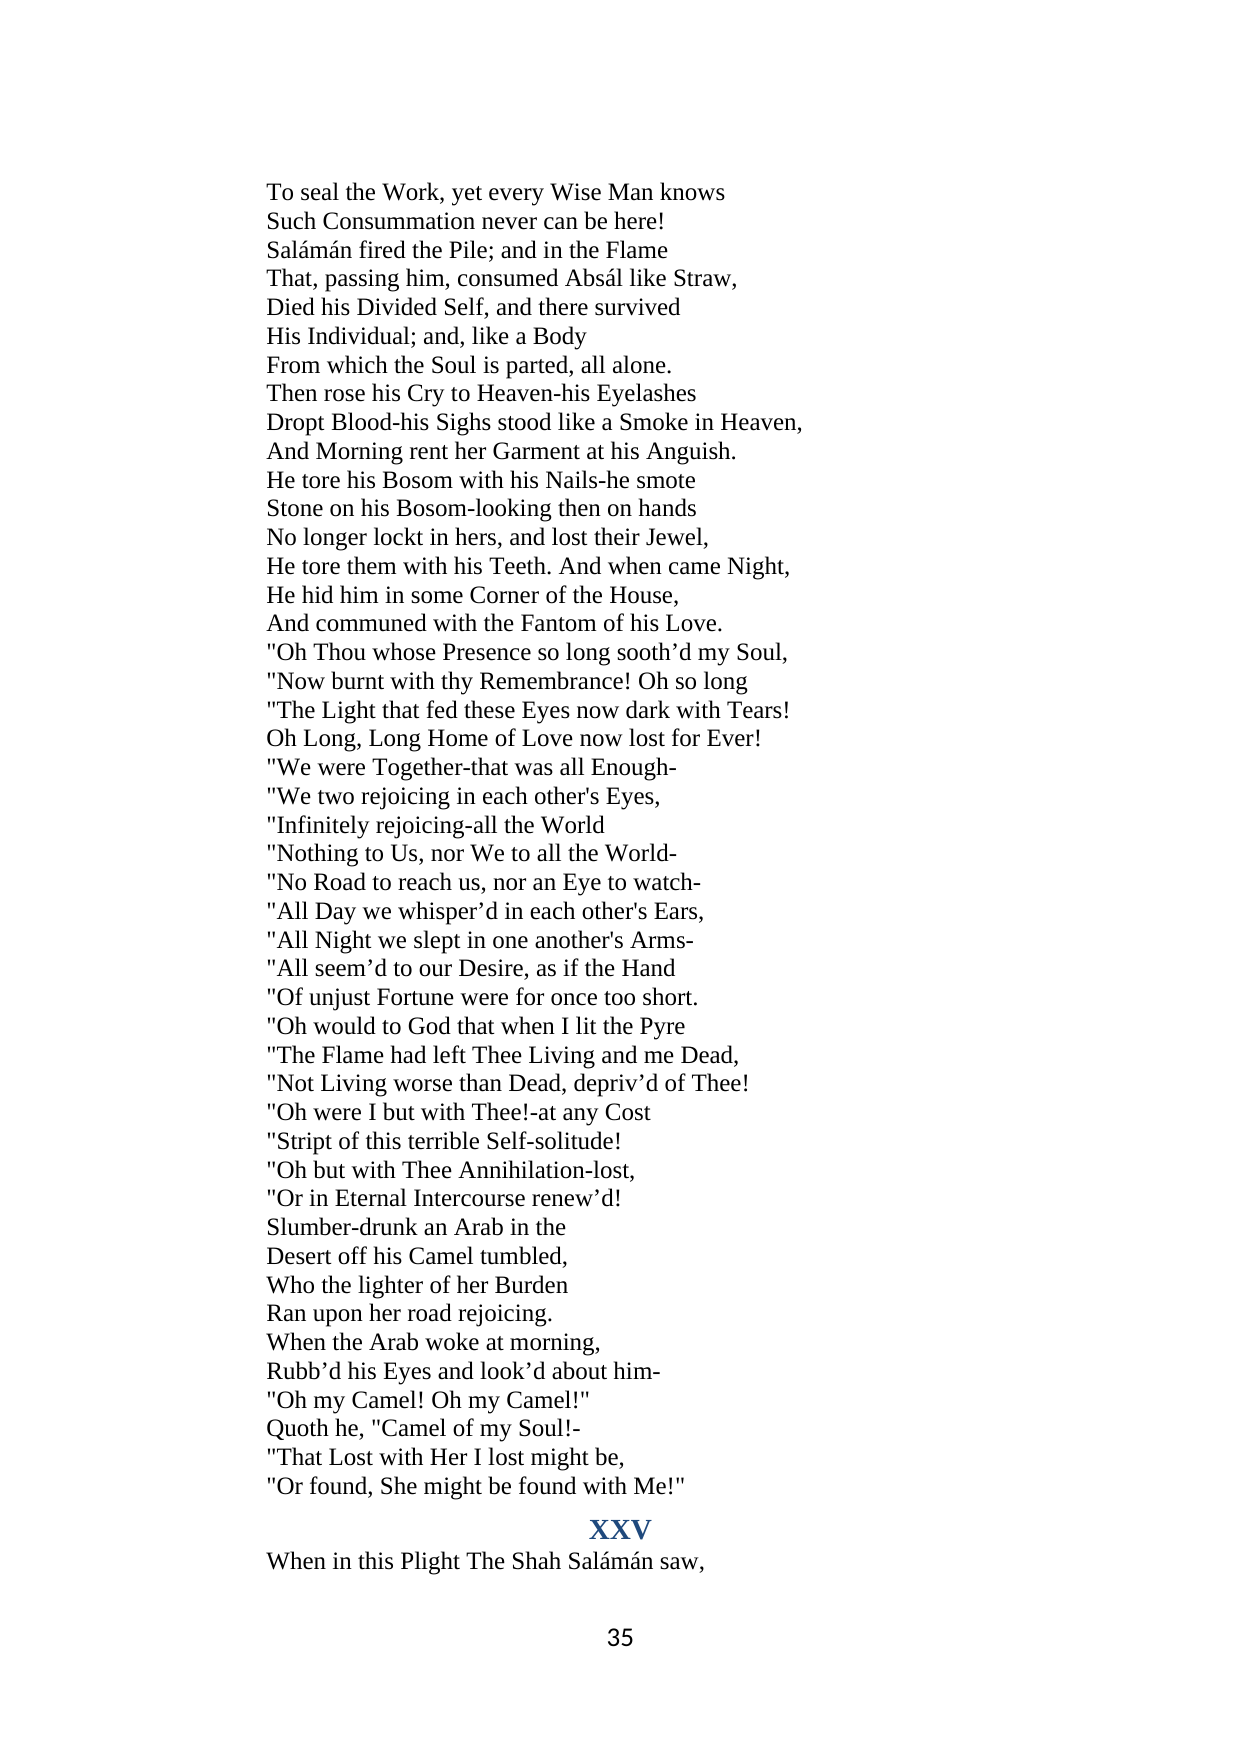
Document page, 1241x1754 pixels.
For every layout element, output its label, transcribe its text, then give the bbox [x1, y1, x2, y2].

text "Oh my Camel! Oh my Camel!" [236, 1385, 1004, 1413]
text Died his Divided Self, and there survived [236, 292, 1004, 321]
text His Individual; and, like a Body [236, 321, 1004, 350]
text "Oh but with Thee Annihilation-lost, [236, 1155, 1004, 1183]
text "All Night we slept in one another's Arms- [236, 925, 1004, 953]
text Stone on his Bosom-looking then on hands [236, 493, 1004, 522]
text That, passing him, consumed Absál like Straw, [236, 263, 1004, 292]
text And communed with the Fantom of his Love. [236, 608, 1004, 637]
text When the Arab woke at morning, [236, 1327, 1004, 1356]
text No longer lockt in hers, and lost their Jewel, [236, 522, 1004, 551]
text "Or in Eternal Intercourse renew’d! [236, 1183, 1004, 1212]
text "Infinitely rejoicing-all the World [236, 810, 1004, 838]
text Ran upon her road rejoicing. [236, 1298, 1004, 1327]
text "Oh would to God that when I lit the Pyre [236, 1011, 1004, 1040]
text "Not Living worse than Dead, depriv’d of Thee! [236, 1068, 1004, 1097]
text "No Road to reach us, nor an Eye to watch- [236, 867, 1004, 896]
text When in this Plight The Shah Salámán saw, [236, 1546, 1004, 1574]
text From which the Soul is parted, all alone. [236, 350, 1004, 378]
text He hid him in some Corner of the House, [236, 580, 1004, 608]
text Then rose his Cry to Heaven-his Eyelashes [236, 378, 1004, 407]
text Who the lighter of her Burden [236, 1270, 1004, 1298]
text Dropt Blood-his Sighs stood like a Smoke in Heaven, [236, 407, 1004, 436]
text "Now burnt with thy Remembrance! Oh so long [236, 666, 1004, 695]
text Such Consummation never can be here! [236, 206, 1004, 235]
text Desert off his Camel tumbled, [236, 1241, 1004, 1270]
text "That Lost with Her I lost might be, [236, 1442, 1004, 1471]
text Salámán fired the Pile; and in the Flame [236, 235, 1004, 263]
text Quoth he, "Camel of my Soul!- [236, 1413, 1004, 1442]
text "We were Together-that was all Enough- [236, 752, 1004, 781]
text He tore his Bosom with his Nails-he smote [236, 465, 1004, 493]
text "All Day we whisper’d in each other's Ears, [236, 896, 1004, 925]
subtitle XXV [236, 1512, 1004, 1546]
text "The Light that fed these Eyes now dark with Tears! [236, 695, 1004, 723]
text "All seem’d to our Desire, as if the Hand [236, 953, 1004, 982]
text "Or found, She might be found with Me!" [236, 1471, 1004, 1500]
text To seal the Work, yet every Wise Man knows [236, 177, 1004, 206]
text Rubb’d his Eyes and look’d about him- [236, 1356, 1004, 1385]
text "Stript of this terrible Self-solitude! [236, 1126, 1004, 1155]
text "Nothing to Us, nor We to all the World- [236, 838, 1004, 867]
text "Oh were I but with Thee!-at any Cost [236, 1097, 1004, 1126]
text "Oh Thou whose Presence so long sooth’d my Soul, [236, 637, 1004, 666]
text "The Flame had left Thee Living and me Dead, [236, 1040, 1004, 1068]
text "We two rejoicing in each other's Eyes, [236, 781, 1004, 810]
text "Of unjust Fortune were for once too short. [236, 982, 1004, 1011]
text And Morning rent her Garment at his Anguish. [236, 436, 1004, 465]
text Oh Long, Long Home of Love now lost for Ever! [236, 723, 1004, 752]
text Slumber-drunk an Arab in the [236, 1212, 1004, 1241]
text He tore them with his Teeth. And when came Night, [236, 551, 1004, 580]
